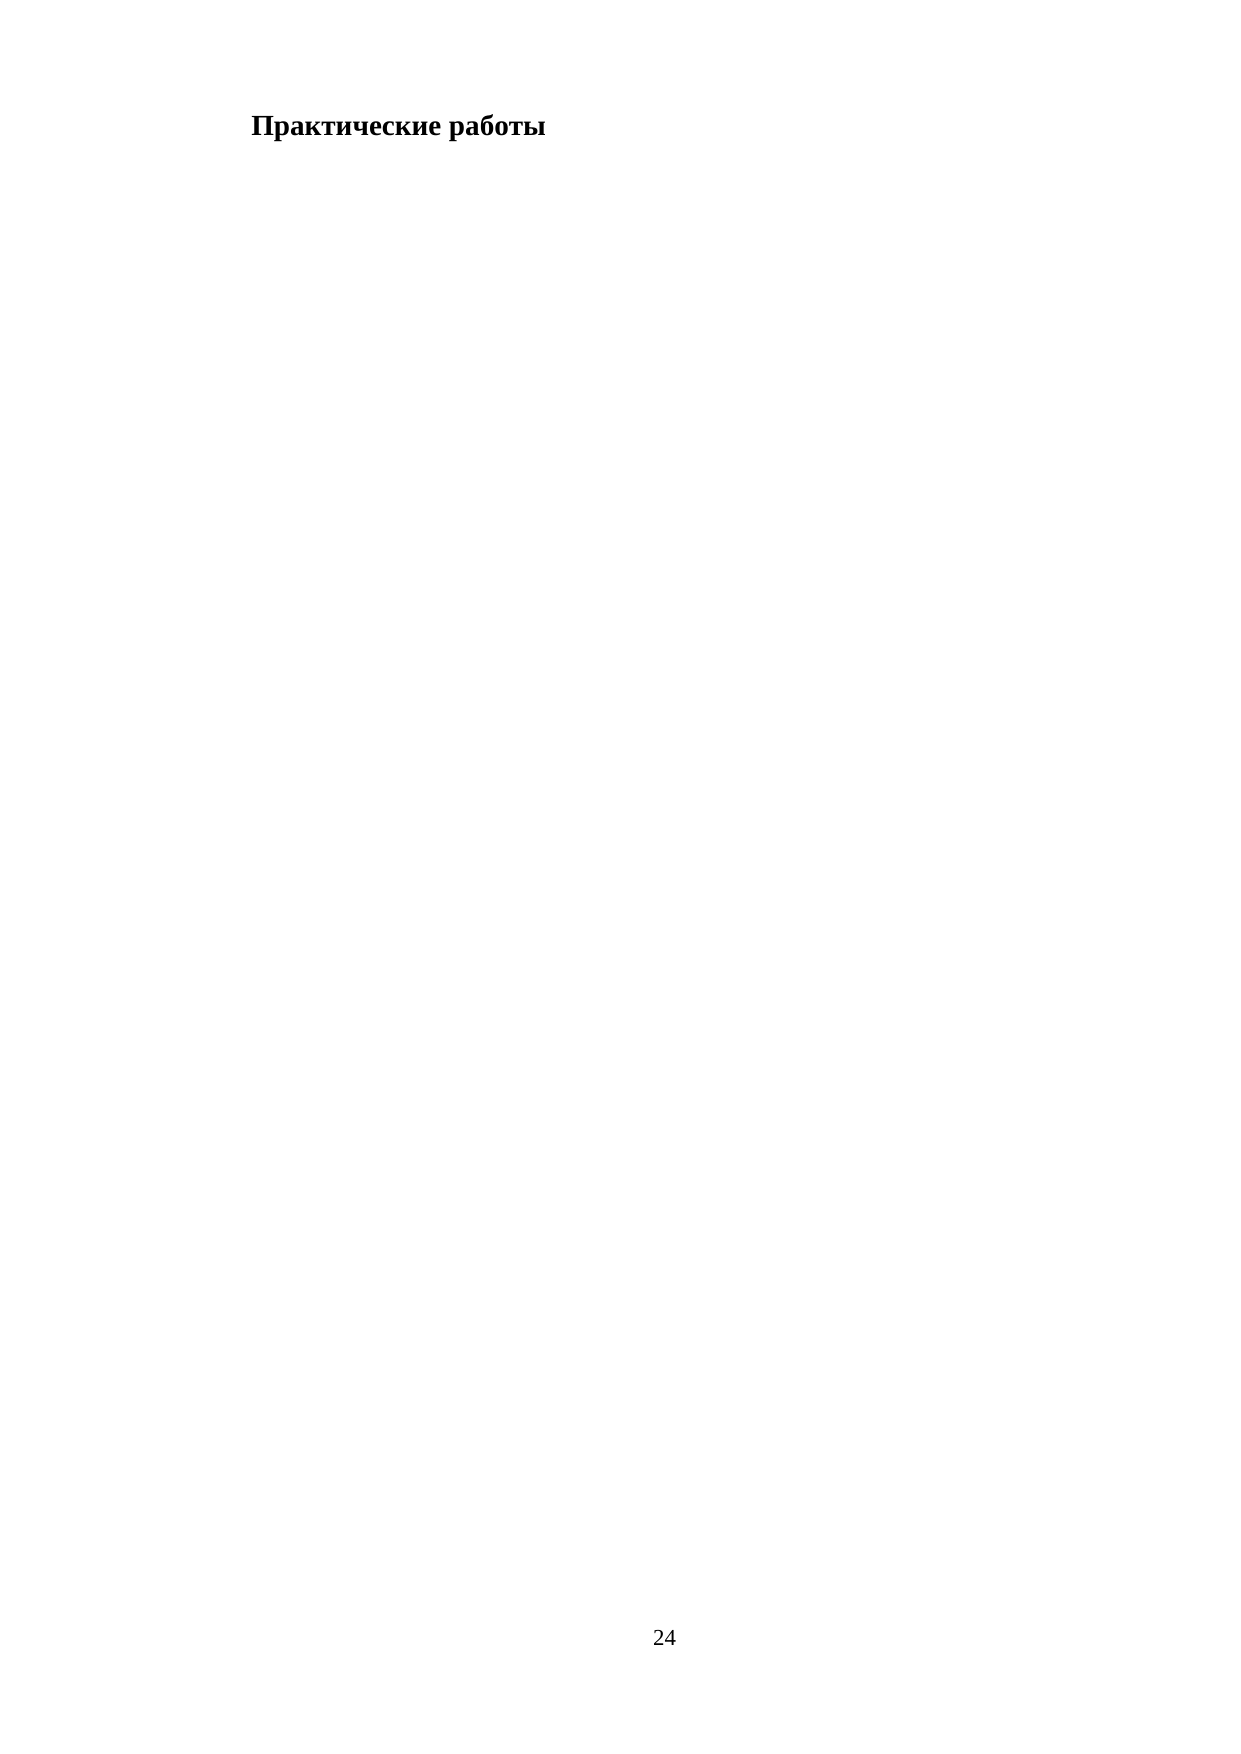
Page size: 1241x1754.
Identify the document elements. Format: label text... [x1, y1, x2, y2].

subtitle Практические работы [251, 108, 1163, 142]
